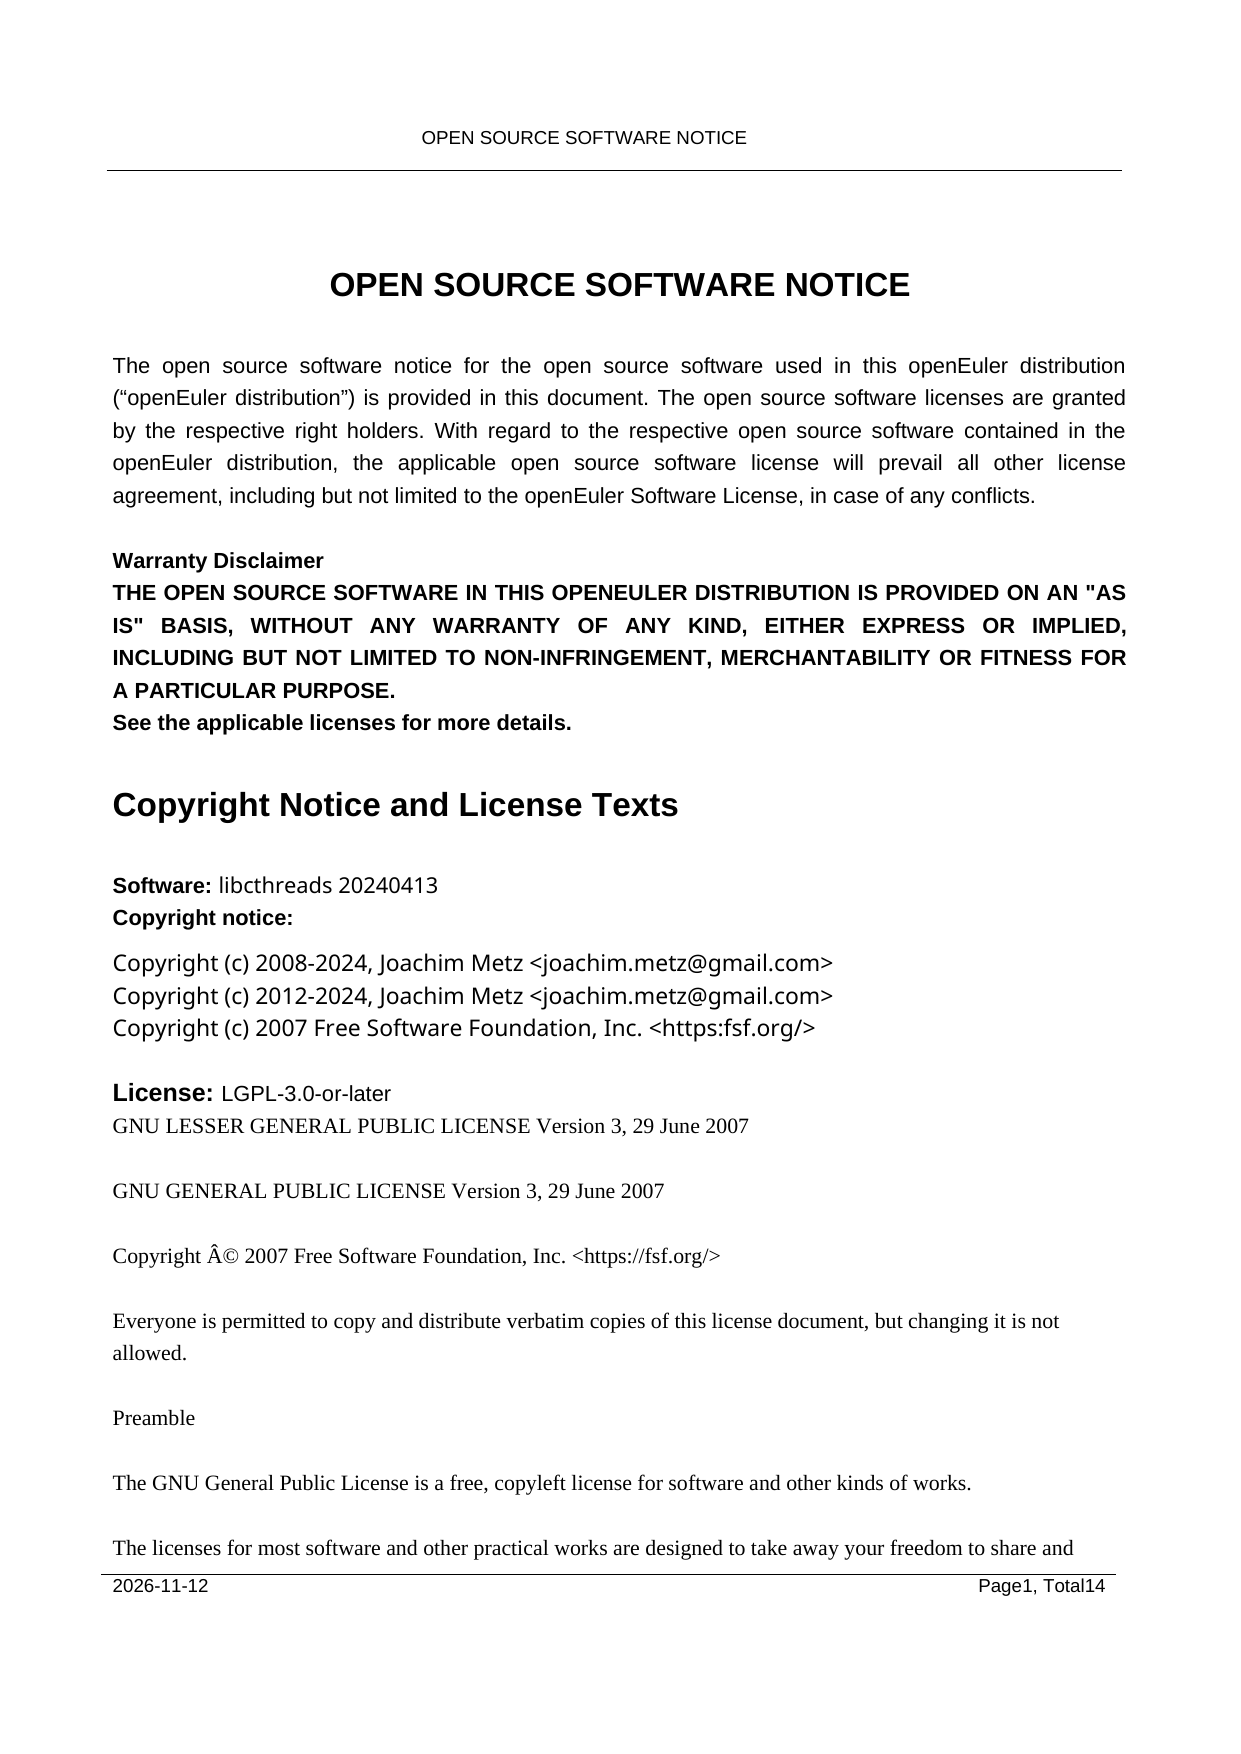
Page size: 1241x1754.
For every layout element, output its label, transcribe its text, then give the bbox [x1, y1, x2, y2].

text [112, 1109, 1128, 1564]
text The open source software notice for the open source software used in this openEuler distribution (“openEuler distribution”) is provided in this document. The open source software licenses are granted by the respective right holders. With regard to the respective open source software contained in the openEuler distribution, the applicable open source software license will prevail all other license agreement, including but not limited to the openEuler Software License, in case of any conflicts. [112, 349, 1128, 511]
text Copyright Notice and License Texts [112, 771, 1128, 836]
text License: LGPL-3.0-or-later [112, 1077, 1128, 1109]
text OPEN SOURCE SOFTWARE NOTICE [112, 251, 1128, 316]
text THE OPEN SOURCE SOFTWARE IN THIS OPENEULER DISTRIBUTION IS PROVIDED ON AN "AS IS" BASIS, WITHOUT ANY WARRANTY OF ANY KIND, EITHER EXPRESS OR IMPLIED, INCLUDING BUT NOT LIMITED TO NON-INFRINGEMENT, MERCHANTABILITY OR FITNESS FOR A PARTICULAR PURPOSE. See the applicable licenses for more details. [112, 576, 1128, 739]
text Warranty Disclaimer [112, 544, 1128, 576]
title Software: libcthreads 20240413 [112, 869, 1128, 901]
text Copyright notice: [112, 901, 1128, 934]
text Copyright (c) 2008-2024, Joachim Metz <joachim.metz@gmail.com> Copyright (c) 2012-2024, Joachim Metz <joachim.metz@gmail.com> Copyright (c) 2007 Free Software Foundation, Inc. <https:fsf.org/> [112, 947, 1128, 1077]
